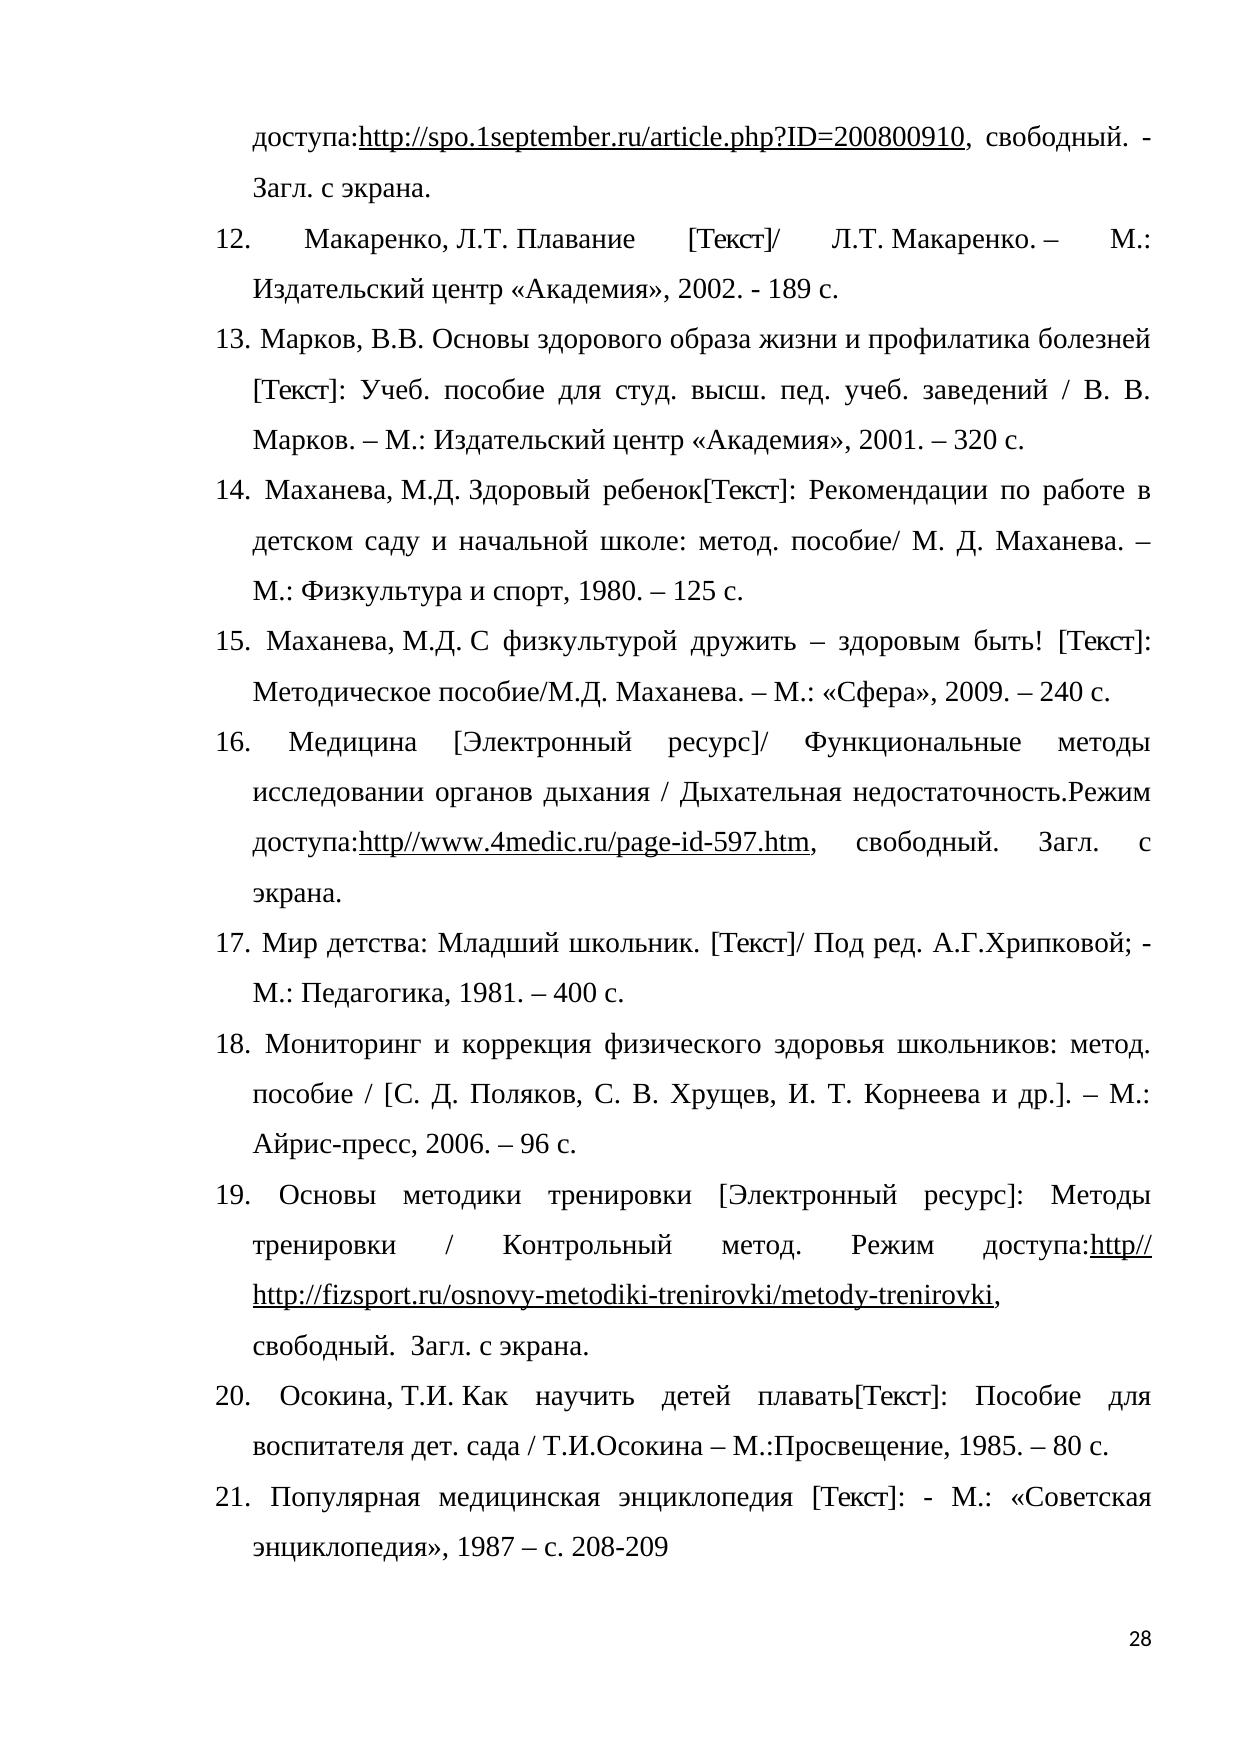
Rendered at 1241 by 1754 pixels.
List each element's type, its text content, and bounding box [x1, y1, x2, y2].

list Основы методики тренировки [Электронный ресурс]: Методы тренировки / Контрольный метод. Режим доступа:http// http://fizsport.ru/osnovy-metodiki-trenirovki/metody-trenirovki, свободный. Загл. с экрана. [215, 1177, 1152, 1361]
list Осокина, Т.И. Как научить детей плавать[Текст]: Пособие для воспитателя дет. сада / Т.И.Осокина – М.:Просвещение, 1985. – 80 с. [215, 1378, 1152, 1462]
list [215, 118, 1152, 204]
list Мир детства: Младший школьник. [Текст]/ Под ред. А.Г.Хрипковой; - М.: Педагогика, 1981. – 400 с. [215, 925, 1152, 1009]
list Медицина [Электронный ресурс]/ Функциональные методы исследовании органов дыхания / Дыхательная недостаточность.Режим доступа:http//www.4medic.ru/page-id-597.htm, свободный. Загл. с экрана. [215, 724, 1152, 908]
list Маханева, М.Д. С физкультурой дружить – здоровым быть! [Текст]: Методическое пособие/М.Д. Маханева. – М.: «Сфера», 2009. – 240 с. [215, 623, 1152, 707]
list Марков, В.В. Основы здорового образа жизни и профилатика болезней [Текст]: Учеб. пособие для студ. высш. пед. учеб. заведений / В. В. Марков. – М.: Издательский центр «Академия», 2001. – 320 с. [215, 321, 1152, 456]
list Маханева, М.Д. Здоровый ребенок[Текст]: Рекомендации по работе в детском саду и начальной школе: метод. пособие/ М. Д. Маханева. – М.: Физкультура и спорт, 1980. – 125 с. [215, 472, 1152, 607]
list Популярная медицинская энциклопедия [Текст]: - М.: «Советская энциклопедия», 1987 – с. 208-209 [215, 1479, 1152, 1562]
list Макаренко, Л.Т. Плавание [Текст]/ Л.Т. Макаренко. – М.: Издательский центр «Академия», 2002. - 189 с. [215, 221, 1152, 305]
list Мониторинг и коррекция физического здоровья школьников: метод. пособие / [С. Д. Поляков, С. В. Хрущев, И. Т. Корнеева и др.]. – М.: Айрис-пресс, 2006. – 96 с. [215, 1026, 1152, 1160]
